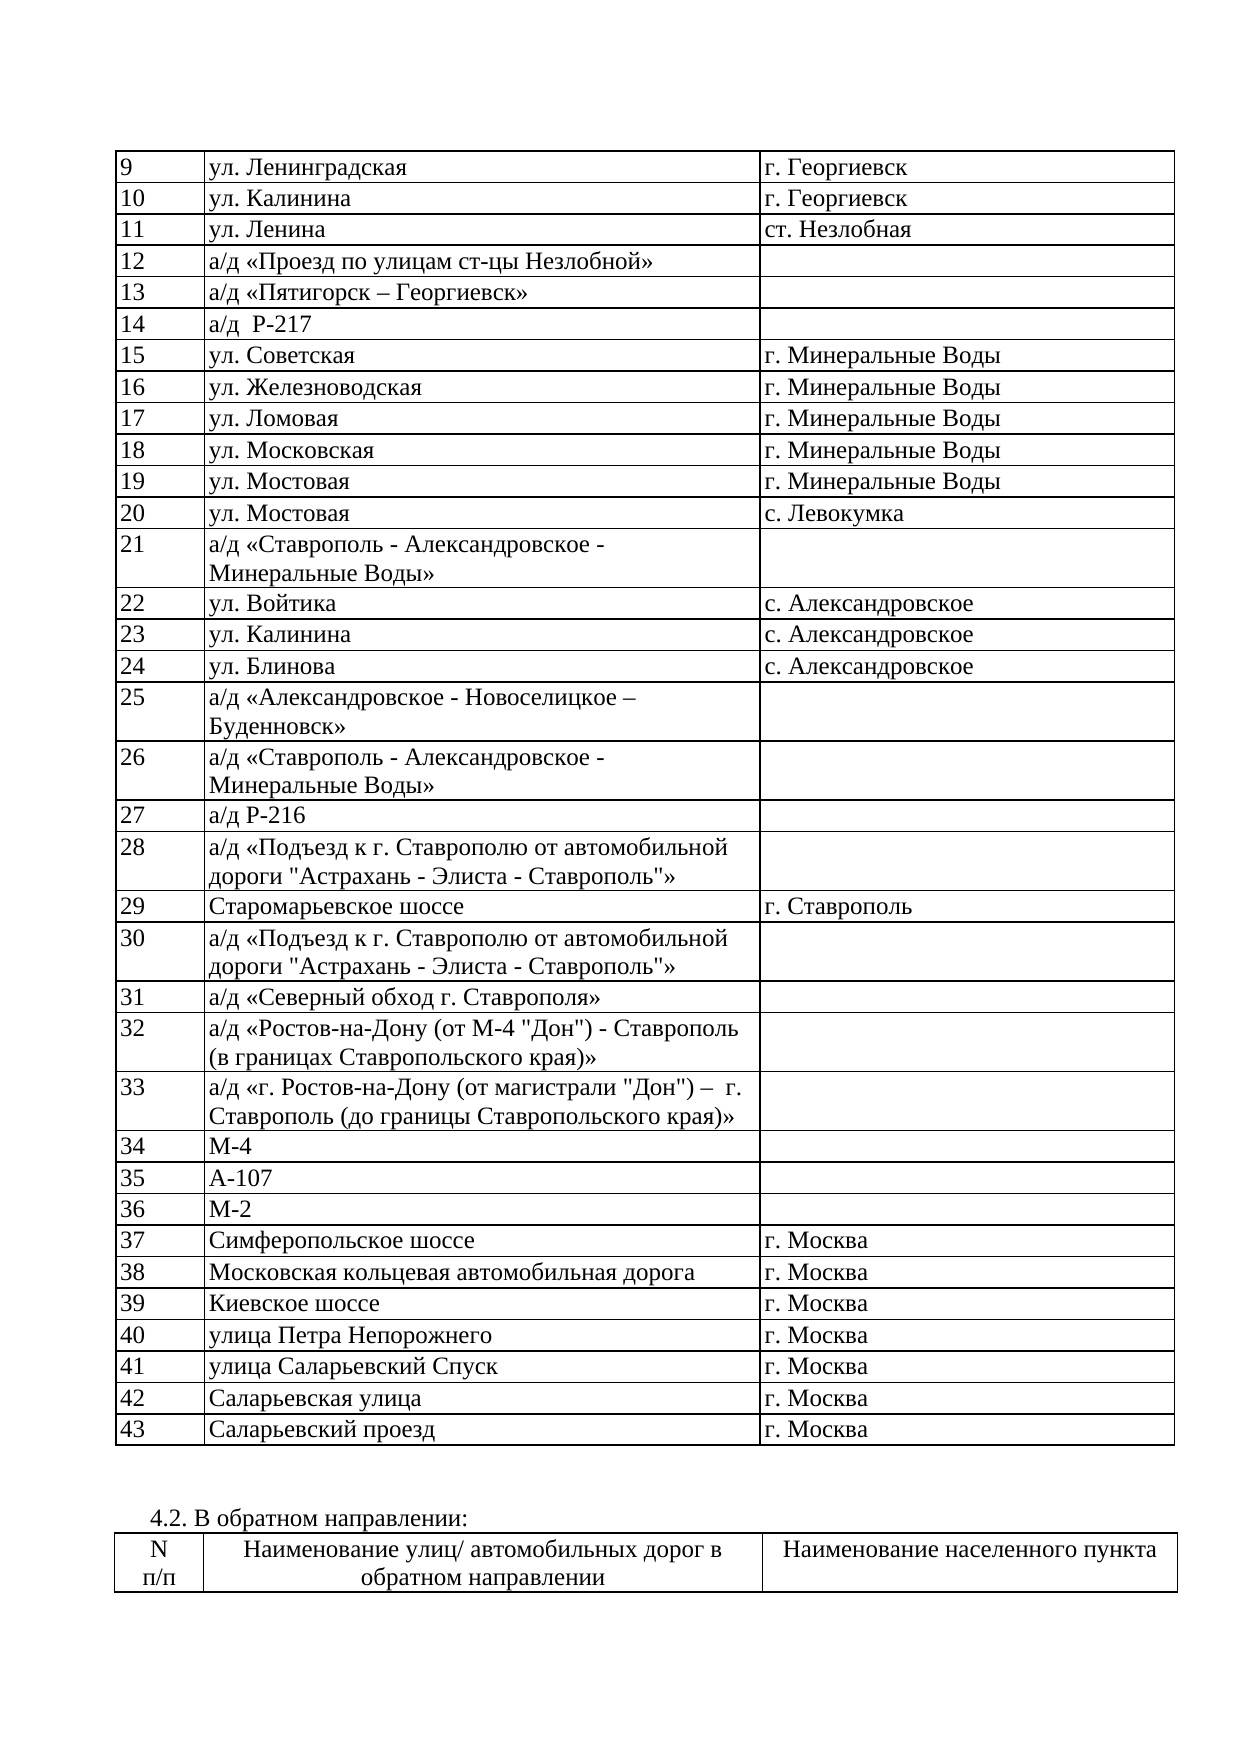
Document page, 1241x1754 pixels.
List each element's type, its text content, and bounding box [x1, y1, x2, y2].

table_cell ул. Ломовая [205, 403, 759, 433]
table_cell [761, 832, 1174, 889]
table_cell 30 [117, 923, 204, 980]
table_cell 18 [117, 435, 204, 464]
table_cell ул. Ленина [205, 215, 759, 244]
table_cell ул. Калинина [205, 620, 759, 649]
table_cell [761, 1194, 1174, 1224]
table_cell ул. Блинова [205, 651, 759, 681]
table_cell [761, 246, 1174, 276]
table_cell г. Москва [761, 1383, 1174, 1413]
table_cell 11 [117, 215, 204, 244]
table_cell [761, 683, 1174, 740]
table_cell [761, 309, 1174, 339]
table_cell Московская кольцевая автомобильная дорога [205, 1257, 759, 1287]
table_cell а/д «Северный обход г. Ставрополя» [205, 982, 759, 1012]
table_cell 22 [117, 588, 204, 618]
table_cell А-107 [205, 1163, 759, 1193]
table_cell Киевское шоссе [205, 1289, 759, 1318]
table_cell 31 [117, 982, 204, 1012]
table_cell 10 [117, 183, 204, 213]
table_cell а/д «Подъезд к г. Ставрополю от автомобильной дороги "Астрахань - Элиста - Ставрополь"» [205, 832, 759, 889]
table_cell 21 [117, 529, 204, 587]
table_cell 19 [117, 466, 204, 496]
table_cell 36 [117, 1194, 204, 1224]
table_cell а/д «Проезд по улицам ст-цы Незлобной» [205, 246, 759, 276]
table_cell Саларьевская улица [205, 1383, 759, 1413]
table_cell а/д «Пятигорск – Георгиевск» [205, 277, 759, 307]
table_cell [761, 1131, 1174, 1161]
table_cell ул. Мостовая [205, 498, 759, 527]
table_cell ул. Советская [205, 340, 759, 370]
table_cell 41 [117, 1352, 204, 1381]
table_cell а/д «Ставрополь - Александровское - Минеральные Воды» [205, 529, 759, 587]
table_cell 26 [117, 742, 204, 799]
table_cell 15 [117, 340, 204, 370]
table_cell [761, 923, 1174, 980]
table_cell а/д Р-216 [205, 801, 759, 831]
table_cell ул. Ленинградская [205, 152, 759, 181]
table_cell с. Александровское [761, 620, 1174, 649]
table_cell а/д «г. Ростов-на-Дону (от магистрали "Дон") – г. Ставрополь (до границы Ставропольского края)» [205, 1072, 759, 1130]
table_header Наименование населенного пункта [763, 1534, 1177, 1591]
table_cell г. Минеральные Воды [761, 372, 1174, 402]
table_cell 12 [117, 246, 204, 276]
table_cell с. Александровское [761, 651, 1174, 681]
table_cell а/д Р-217 [205, 309, 759, 339]
table_cell г. Москва [761, 1289, 1174, 1318]
table_cell 35 [117, 1163, 204, 1193]
table_cell 27 [117, 801, 204, 831]
table_cell г. Москва [761, 1415, 1174, 1444]
table_cell 23 [117, 620, 204, 649]
table_cell 20 [117, 498, 204, 527]
table_cell г. Минеральные Воды [761, 435, 1174, 464]
table_cell г. Георгиевск [761, 152, 1174, 181]
table_cell М-2 [205, 1194, 759, 1224]
table_cell [761, 742, 1174, 799]
table_cell 37 [117, 1226, 204, 1256]
table_cell 29 [117, 891, 204, 921]
table_cell ул. Московская [205, 435, 759, 464]
table_cell г. Ставрополь [761, 891, 1174, 921]
table_cell 9 [117, 152, 204, 181]
table_cell Симферопольское шоссе [205, 1226, 759, 1256]
table_cell ул. Мостовая [205, 466, 759, 496]
table_cell Саларьевский проезд [205, 1415, 759, 1444]
table_cell с. Левокумка [761, 498, 1174, 527]
text 4.2. В обратном направлении: [150, 1503, 1090, 1532]
table_cell [761, 1163, 1174, 1193]
table_cell 28 [117, 832, 204, 889]
table_cell 40 [117, 1320, 204, 1350]
table_cell ул. Войтика [205, 588, 759, 618]
table_cell ул. Железноводская [205, 372, 759, 402]
table_cell с. Александровское [761, 588, 1174, 618]
table_cell г. Минеральные Воды [761, 340, 1174, 370]
table_cell 38 [117, 1257, 204, 1287]
table_cell [761, 1013, 1174, 1071]
table_cell а/д «Ставрополь - Александровское - Минеральные Воды» [205, 742, 759, 799]
table_cell 32 [117, 1013, 204, 1071]
table_cell [761, 1072, 1174, 1130]
table_cell 17 [117, 403, 204, 433]
table_header Наименование улиц/ автомобильных дорог в обратном направлении [204, 1534, 762, 1591]
table_cell 42 [117, 1383, 204, 1413]
table_cell 39 [117, 1289, 204, 1318]
table_cell а/д «Ростов-на-Дону (от М-4 "Дон") - Ставрополь (в границах Ставропольского края)» [205, 1013, 759, 1071]
table_cell г. Москва [761, 1226, 1174, 1256]
table_cell 13 [117, 277, 204, 307]
table_cell 24 [117, 651, 204, 681]
table_cell [761, 277, 1174, 307]
table_cell 33 [117, 1072, 204, 1130]
table_cell 14 [117, 309, 204, 339]
table_header N п/п [115, 1534, 203, 1591]
table_cell Старомарьевское шоссе [205, 891, 759, 921]
table_cell а/д «Подъезд к г. Ставрополю от автомобильной дороги "Астрахань - Элиста - Ставрополь"» [205, 923, 759, 980]
table_cell 16 [117, 372, 204, 402]
table_cell 34 [117, 1131, 204, 1161]
table_cell г. Москва [761, 1352, 1174, 1381]
table_cell г. Москва [761, 1257, 1174, 1287]
table_cell улица Петра Непорожнего [205, 1320, 759, 1350]
table_cell г. Минеральные Воды [761, 403, 1174, 433]
table_cell ул. Калинина [205, 183, 759, 213]
table_cell [761, 982, 1174, 1012]
table_cell [761, 801, 1174, 831]
table_cell 43 [117, 1415, 204, 1444]
table_cell г. Минеральные Воды [761, 466, 1174, 496]
table_cell ст. Незлобная [761, 215, 1174, 244]
table_cell [761, 529, 1174, 587]
table_cell а/д «Александровское - Новоселицкое – Буденновск» [205, 683, 759, 740]
table_cell г. Москва [761, 1320, 1174, 1350]
table_cell М-4 [205, 1131, 759, 1161]
table_cell 25 [117, 683, 204, 740]
table_cell улица Саларьевский Спуск [205, 1352, 759, 1381]
table_cell г. Георгиевск [761, 183, 1174, 213]
